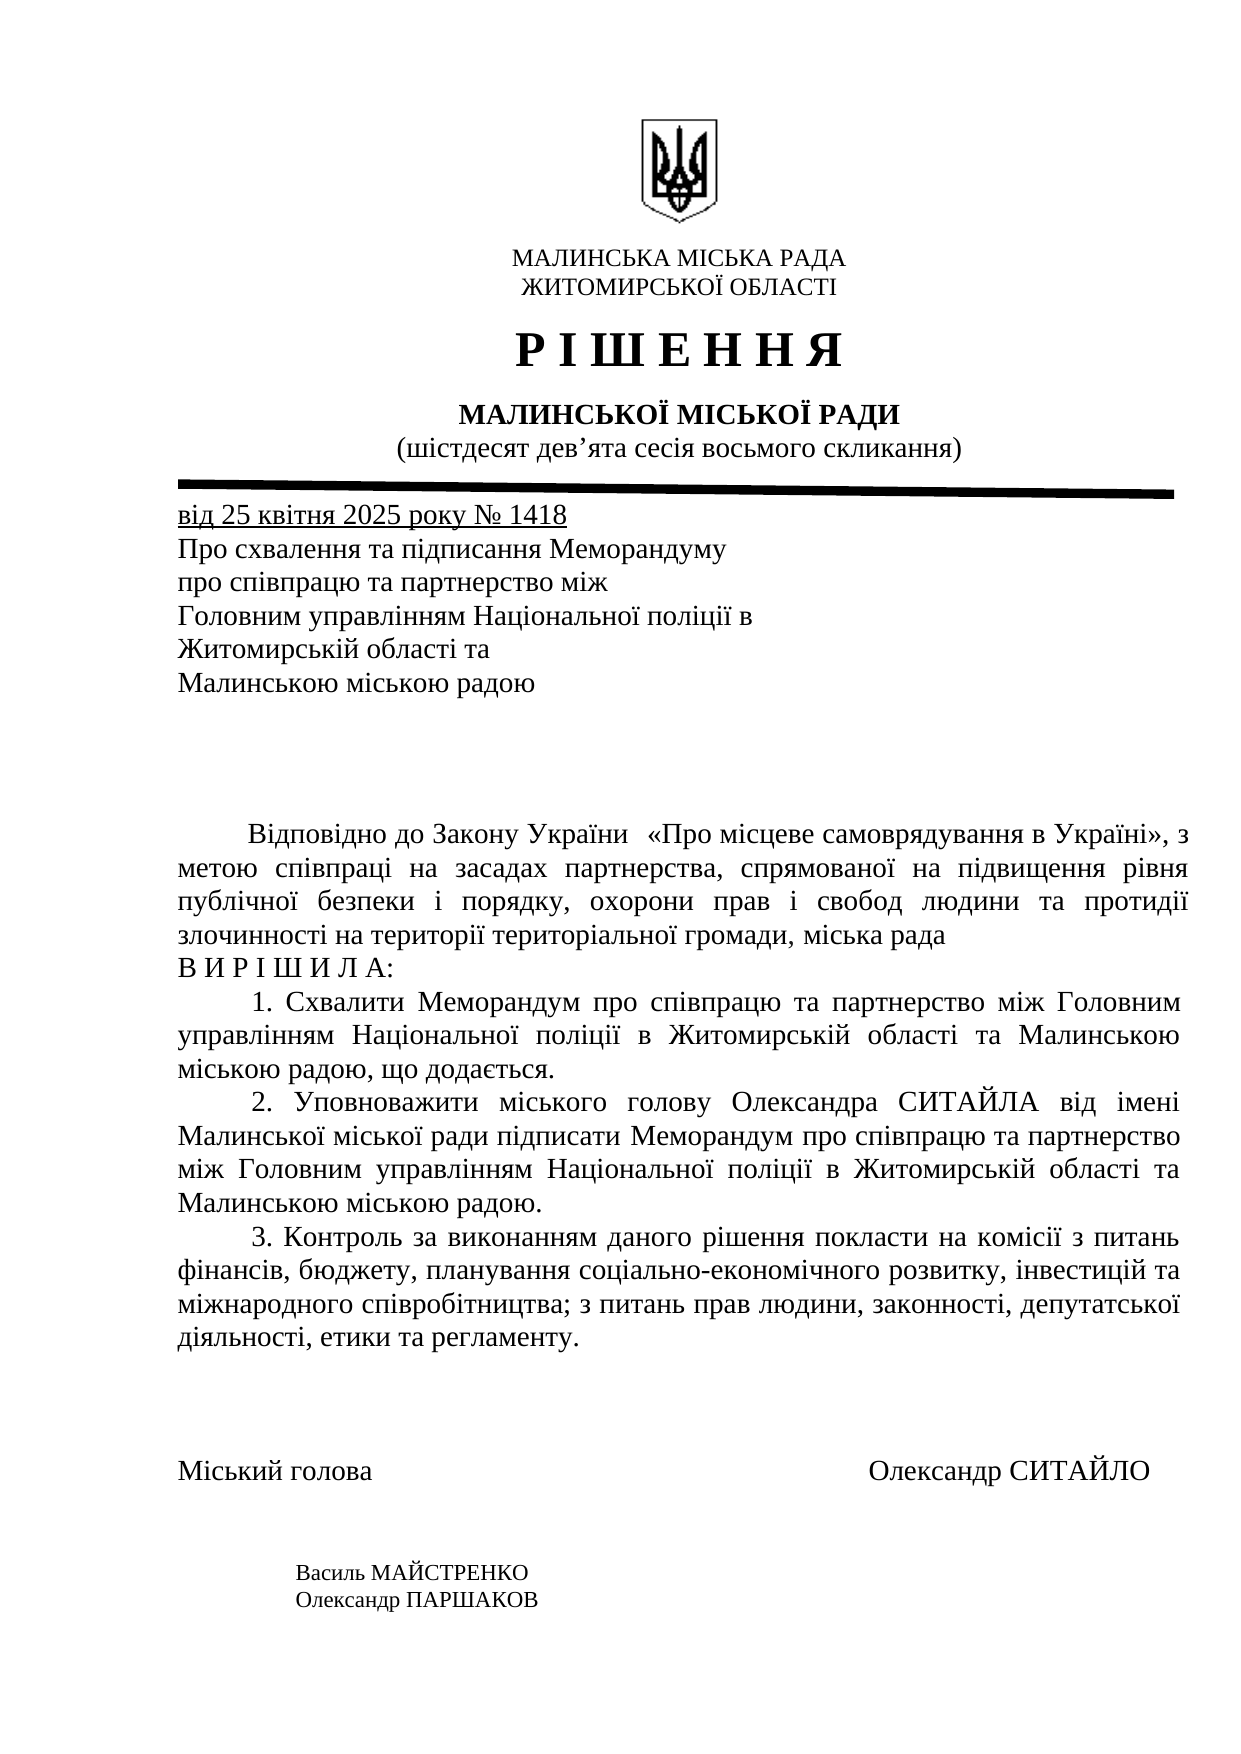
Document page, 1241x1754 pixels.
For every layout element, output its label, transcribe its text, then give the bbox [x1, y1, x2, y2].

text 3. Контроль за виконанням даного рішення покласти на комісії з питань фінансів, бюджету, планування соціально-економічного розвитку, інвестицій та міжнародного співробітництва; з питань прав людини, законності, депутатської діяльності, етики та регламенту. [177, 1219, 1181, 1353]
text Про схвалення та підписання Меморандуму [177, 531, 1181, 564]
text Міський голова Олександр СИТАЙЛО [177, 1453, 1181, 1487]
text (шістдесят дев’ята сесія восьмого скликання) [177, 430, 1181, 464]
text про співпрацю та партнерство між [177, 564, 1181, 598]
text В И Р І Ш И Л А: [177, 950, 1181, 984]
text Відповідно до Закону України «Про місцеве самоврядування в Україні», з метою співпраці на засадах партнерства, спрямованої на підвищення рівня публічної безпеки і порядку, охорони прав і свобод людини та протидії злочинності на території територіальної громади, міська рада [177, 816, 1189, 950]
text Головним управлінням Національної поліції в [177, 598, 1181, 632]
text Житомирській області та [177, 632, 1181, 665]
text 1. Схвалити Меморандум про співпрацю та партнерство між Головним управлінням Національної поліції в Житомирській області та Малинською міською радою, що додається. [177, 984, 1181, 1084]
text 2. Уповноважити міського голову Олександра СИТАЙЛА від імені Малинської міської ради підписати Меморандум про співпрацю та партнерство між Головним управлінням Національної поліції в Житомирській області та Малинською міською радою. [177, 1084, 1181, 1219]
picture [635, 118, 723, 225]
text від 25 квітня 2025 року № 1418 [177, 497, 1181, 531]
text Р І Ш Е Н Н я [177, 320, 1181, 378]
text Малинською міською радою [177, 665, 1181, 699]
text ЖИТОМИРСЬКОЇ ОБЛАСТІ [177, 272, 1181, 301]
text Василь МАЙСТРЕНКО [295, 1559, 1181, 1586]
text МАЛИНСЬКА МІСЬКА РАДА [177, 243, 1181, 272]
text Олександр ПАРШАКОВ [295, 1586, 1181, 1612]
text малинської МІСЬКОЇ ради [177, 397, 1181, 430]
